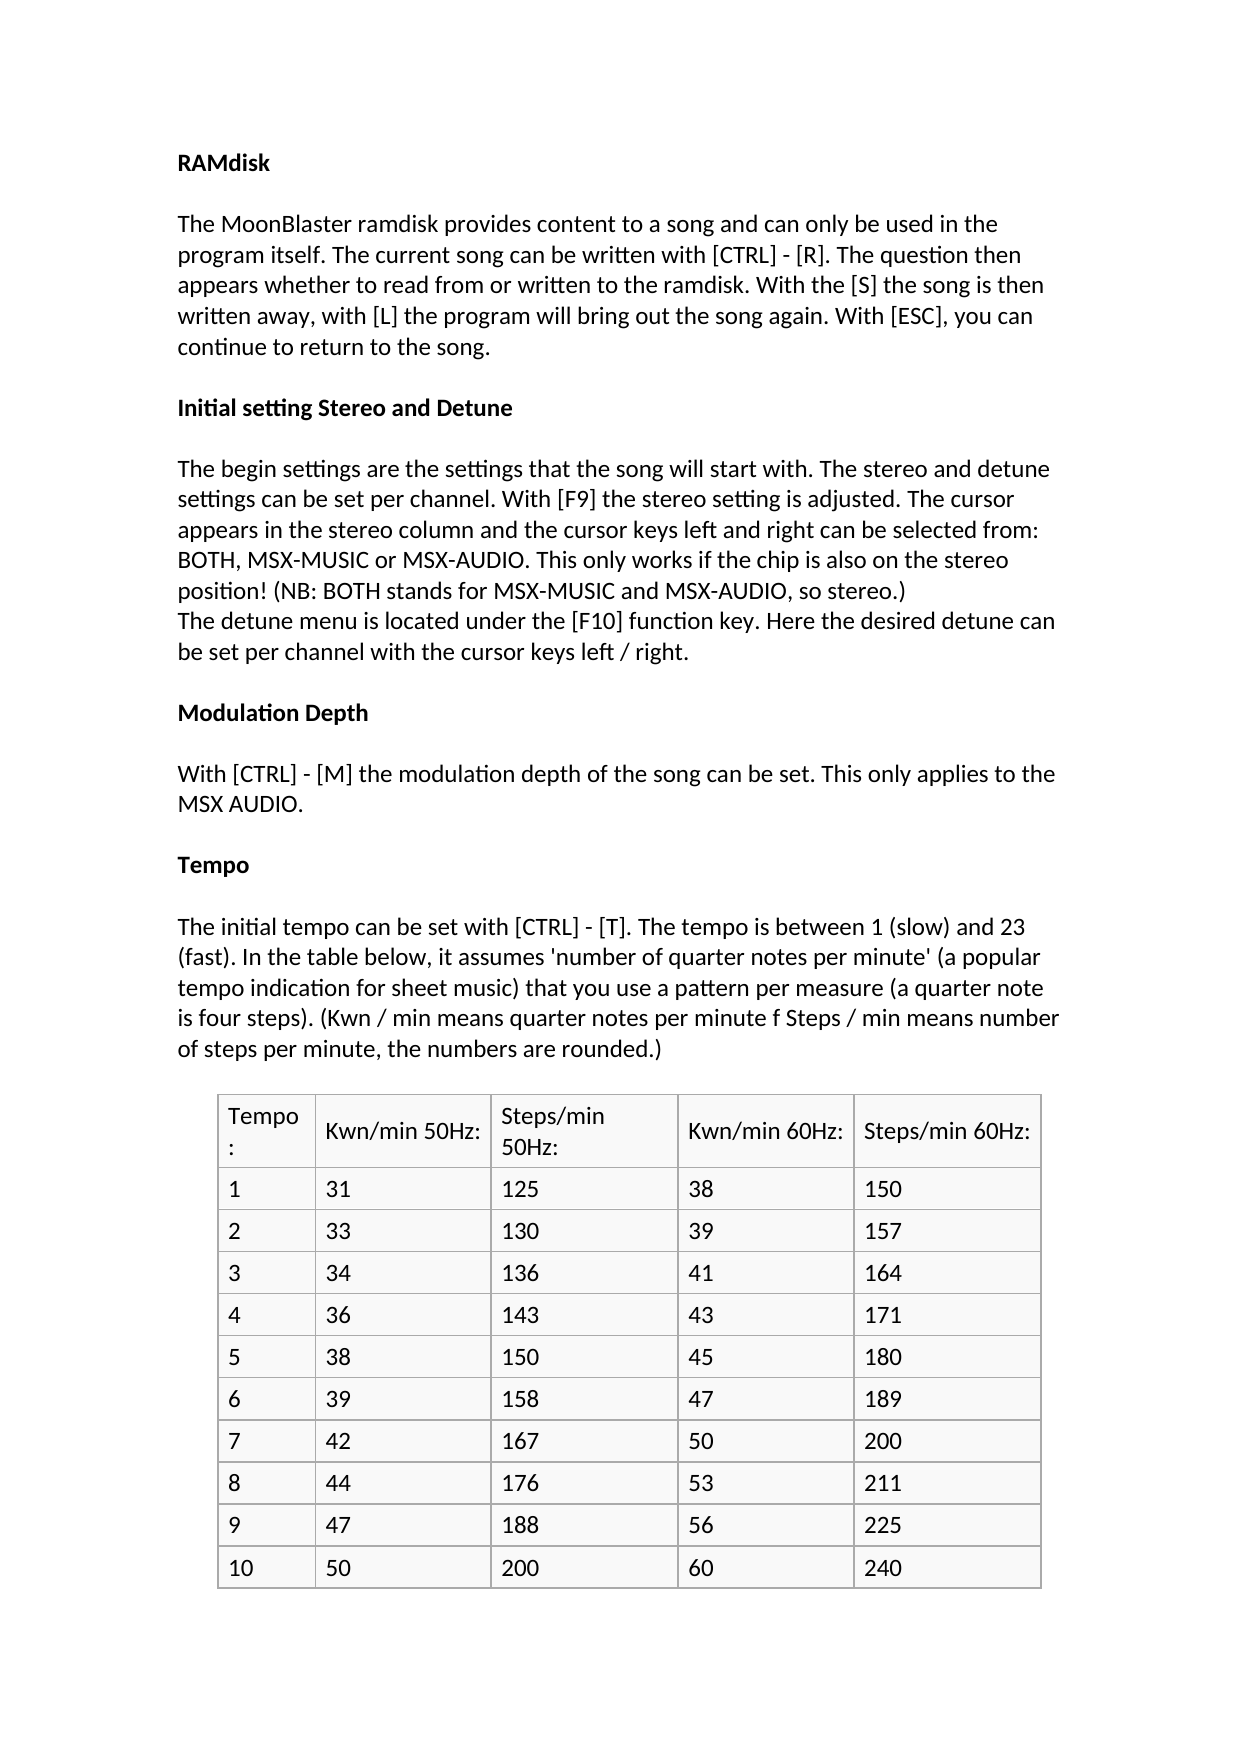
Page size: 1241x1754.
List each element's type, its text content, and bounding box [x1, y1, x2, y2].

table_cell 45 [679, 1336, 853, 1377]
table_cell 41 [679, 1252, 853, 1293]
table_cell 38 [679, 1168, 853, 1208]
table_cell 47 [316, 1505, 490, 1545]
text The initial tempo can be set with [CTRL] - [T]. The tempo is between 1 (slow) and 23 (fast). In the table below, it assumes 'number of quarter notes per minute' (a popular tempo indication for sheet music) that you use a pattern per measure (a quarter note is four steps). (Kwn / min means quarter notes per minute f Steps / min means number of steps per minute, the numbers are rounded.) [177, 911, 1063, 1063]
table_cell 176 [492, 1463, 677, 1503]
text The begin settings are the settings that the song will start with. The stereo and detune settings can be set per channel. With [F9] the stereo setting is adjusted. The cursor appears in the stereo column and the cursor keys left and right can be selected from: BOTH, MSX-MUSIC or MSX-AUDIO. This only works if the chip is also on the stereo position! (NB: BOTH stands for MSX-MUSIC and MSX-AUDIO, so stereo.) [177, 453, 1063, 605]
table_header Steps/min 50Hz: [492, 1095, 677, 1166]
table_cell 2 [219, 1210, 315, 1251]
table_cell 50 [316, 1547, 490, 1587]
table_cell 47 [679, 1378, 853, 1419]
table_cell 3 [219, 1252, 315, 1293]
text Tempo [177, 849, 1063, 880]
table_cell 9 [219, 1505, 315, 1545]
table_cell 1 [219, 1168, 315, 1208]
table_cell 44 [316, 1463, 490, 1503]
table_cell 10 [219, 1547, 315, 1587]
text With [CTRL] - [M] the modulation depth of the song can be set. This only applies to the MSX AUDIO. [177, 758, 1063, 819]
table_cell 53 [679, 1463, 853, 1503]
table_cell 125 [492, 1168, 677, 1208]
table_cell 43 [679, 1294, 853, 1335]
table_cell 240 [855, 1547, 1040, 1587]
table_cell 8 [219, 1463, 315, 1503]
table_cell 4 [219, 1294, 315, 1335]
text Initial setting Stereo and Detune [177, 392, 1063, 422]
table_cell 200 [492, 1547, 677, 1587]
table_cell 42 [316, 1421, 490, 1461]
table_cell 167 [492, 1421, 677, 1461]
table_cell 150 [492, 1336, 677, 1377]
table_cell 180 [855, 1336, 1040, 1377]
table_cell 34 [316, 1252, 490, 1293]
table_cell 136 [492, 1252, 677, 1293]
table_cell 33 [316, 1210, 490, 1251]
table_header Tempo: [219, 1095, 315, 1166]
table_header Steps/min 60Hz: [855, 1095, 1040, 1166]
table_cell 36 [316, 1294, 490, 1335]
text Modulation Depth [177, 697, 1063, 727]
table_cell 171 [855, 1294, 1040, 1335]
text The detune menu is located under the [F10] function key. Here the desired detune can be set per channel with the cursor keys left / right. [177, 605, 1063, 666]
table_cell 39 [679, 1210, 853, 1251]
table_cell 31 [316, 1168, 490, 1208]
table_cell 150 [855, 1168, 1040, 1208]
table_cell 5 [219, 1336, 315, 1377]
table_cell 143 [492, 1294, 677, 1335]
text RAMdisk [177, 148, 1063, 178]
table_cell 158 [492, 1378, 677, 1419]
table_cell 189 [855, 1378, 1040, 1419]
table_header Kwn/min 60Hz: [679, 1095, 853, 1166]
table_cell 38 [316, 1336, 490, 1377]
table_cell 39 [316, 1378, 490, 1419]
table_cell 7 [219, 1421, 315, 1461]
table_cell 56 [679, 1505, 853, 1545]
table_cell 225 [855, 1505, 1040, 1545]
table_cell 130 [492, 1210, 677, 1251]
table_cell 164 [855, 1252, 1040, 1293]
table_cell 50 [679, 1421, 853, 1461]
text The MoonBlaster ramdisk provides content to a song and can only be used in the program itself. The current song can be written with [CTRL] - [R]. The question then appears whether to read from or written to the ramdisk. With the [S] the song is then written away, with [L] the program will bring out the song again. With [ESC], you can continue to return to the song. [177, 209, 1063, 361]
table_cell 6 [219, 1378, 315, 1419]
table_cell 200 [855, 1421, 1040, 1461]
table_cell 157 [855, 1210, 1040, 1251]
table_cell 211 [855, 1463, 1040, 1503]
table_cell 188 [492, 1505, 677, 1545]
table_header Kwn/min 50Hz: [316, 1095, 490, 1166]
table_cell 60 [679, 1547, 853, 1587]
